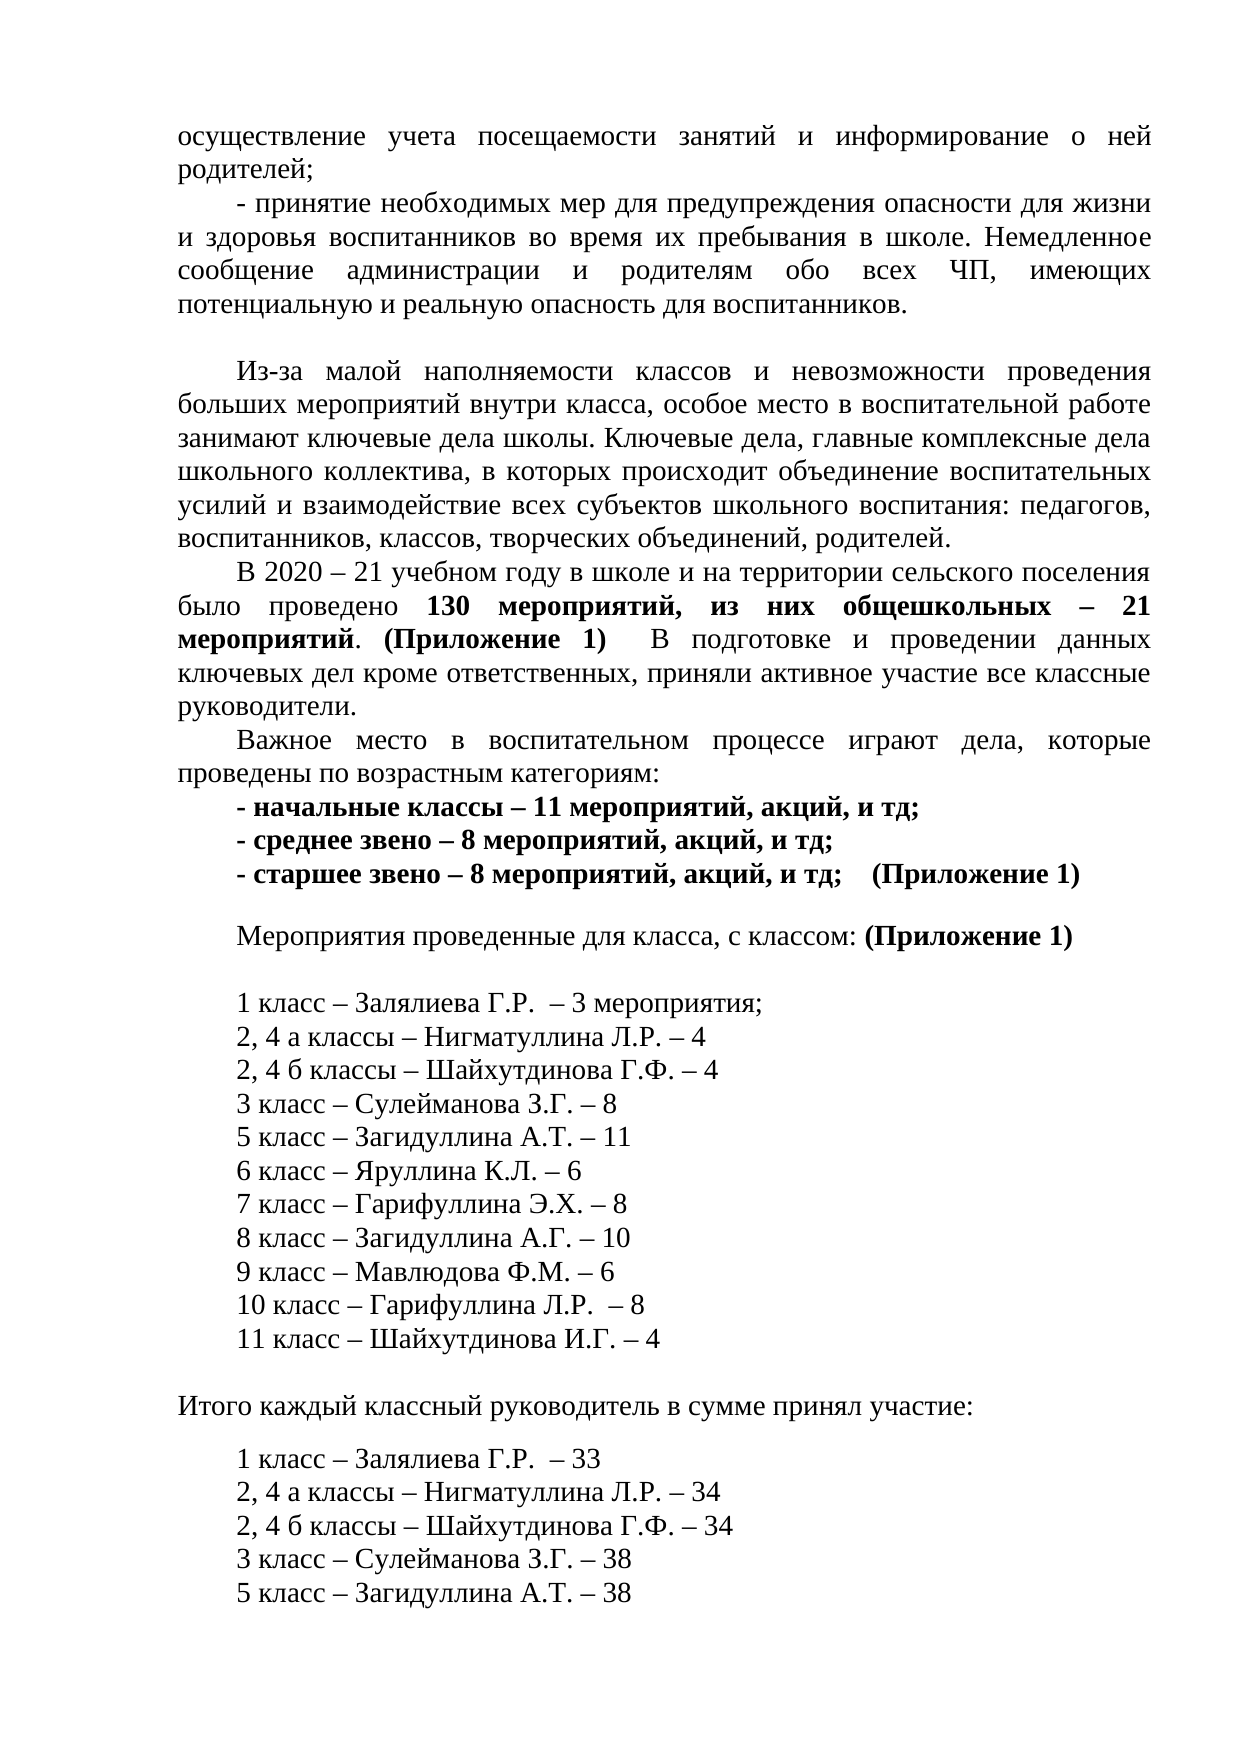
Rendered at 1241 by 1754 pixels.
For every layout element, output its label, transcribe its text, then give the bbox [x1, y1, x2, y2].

text 8 класс – Загидуллина А.Г. – 10 [177, 1220, 1152, 1254]
text 9 класс – Мавлюдова Ф.М. – 6 [177, 1254, 1152, 1287]
text 5 класс – Загидуллина А.Т. – 38 [177, 1575, 1152, 1608]
text 2, 4 б классы – Шайхутдинова Г.Ф. – 34 [177, 1508, 1152, 1541]
text - среднее звено – 8 мероприятий, акций, и тд; [177, 822, 1152, 856]
text Из-за малой наполняемости классов и невозможности проведения больших мероприятий внутри класса, особое место в воспитательной работе занимают ключевые дела школы. Ключевые дела, главные комплексные дела школьного коллектива, в которых происходит объединение воспитательных усилий и взаимодействие всех субъектов школьного воспитания: педагогов, воспитанников, классов, творческих объединений, родителей. [177, 353, 1152, 554]
text - старшее звено – 8 мероприятий, акций, и тд; (Приложение 1) [177, 856, 1152, 889]
text 7 класс – Гарифуллина Э.Х. – 8 [177, 1187, 1152, 1220]
text 1 класс – Залялиева Г.Р. – 33 [177, 1441, 1152, 1474]
text 6 класс – Яруллина К.Л. – 6 [177, 1153, 1152, 1187]
text 5 класс – Загидуллина А.Т. – 11 [177, 1119, 1152, 1153]
text - принятие необходимых мер для предупреждения опасности для жизни и здоровья воспитанников во время их пребывания в школе. Немедленное сообщение администрации и родителям обо всех ЧП, имеющих потенциальную и реальную опасность для воспитанников. [177, 185, 1152, 319]
text 2, 4 а классы – Нигматуллина Л.Р. – 4 [177, 1019, 1152, 1052]
text 2, 4 б классы – Шайхутдинова Г.Ф. – 4 [177, 1052, 1152, 1086]
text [177, 118, 1152, 185]
text В 2020 – 21 учебном году в школе и на территории сельского поселения было проведено 130 мероприятий, из них общешкольных – 21 мероприятий. (Приложение 1) В подготовке и проведении данных ключевых дел кроме ответственных, приняли активное участие все классные руководители. [177, 554, 1152, 722]
text 1 класс – Залялиева Г.Р. – 3 мероприятия; [177, 985, 1152, 1019]
text 11 класс – Шайхутдинова И.Г. – 4 [177, 1321, 1152, 1354]
text 3 класс – Сулейманова З.Г. – 38 [177, 1541, 1152, 1575]
text 3 класс – Сулейманова З.Г. – 8 [177, 1086, 1152, 1119]
text 2, 4 а классы – Нигматуллина Л.Р. – 34 [177, 1474, 1152, 1508]
text Итого каждый классный руководитель в сумме принял участие: [177, 1388, 1152, 1421]
text 10 класс – Гарифуллина Л.Р. – 8 [177, 1287, 1152, 1321]
text Мероприятия проведенные для класса, с классом: (Приложение 1) [177, 918, 1152, 952]
text Важное место в воспитательном процессе играют дела, которые проведены по возрастным категориям: [177, 722, 1152, 789]
text - начальные классы – 11 мероприятий, акций, и тд; [177, 789, 1152, 822]
